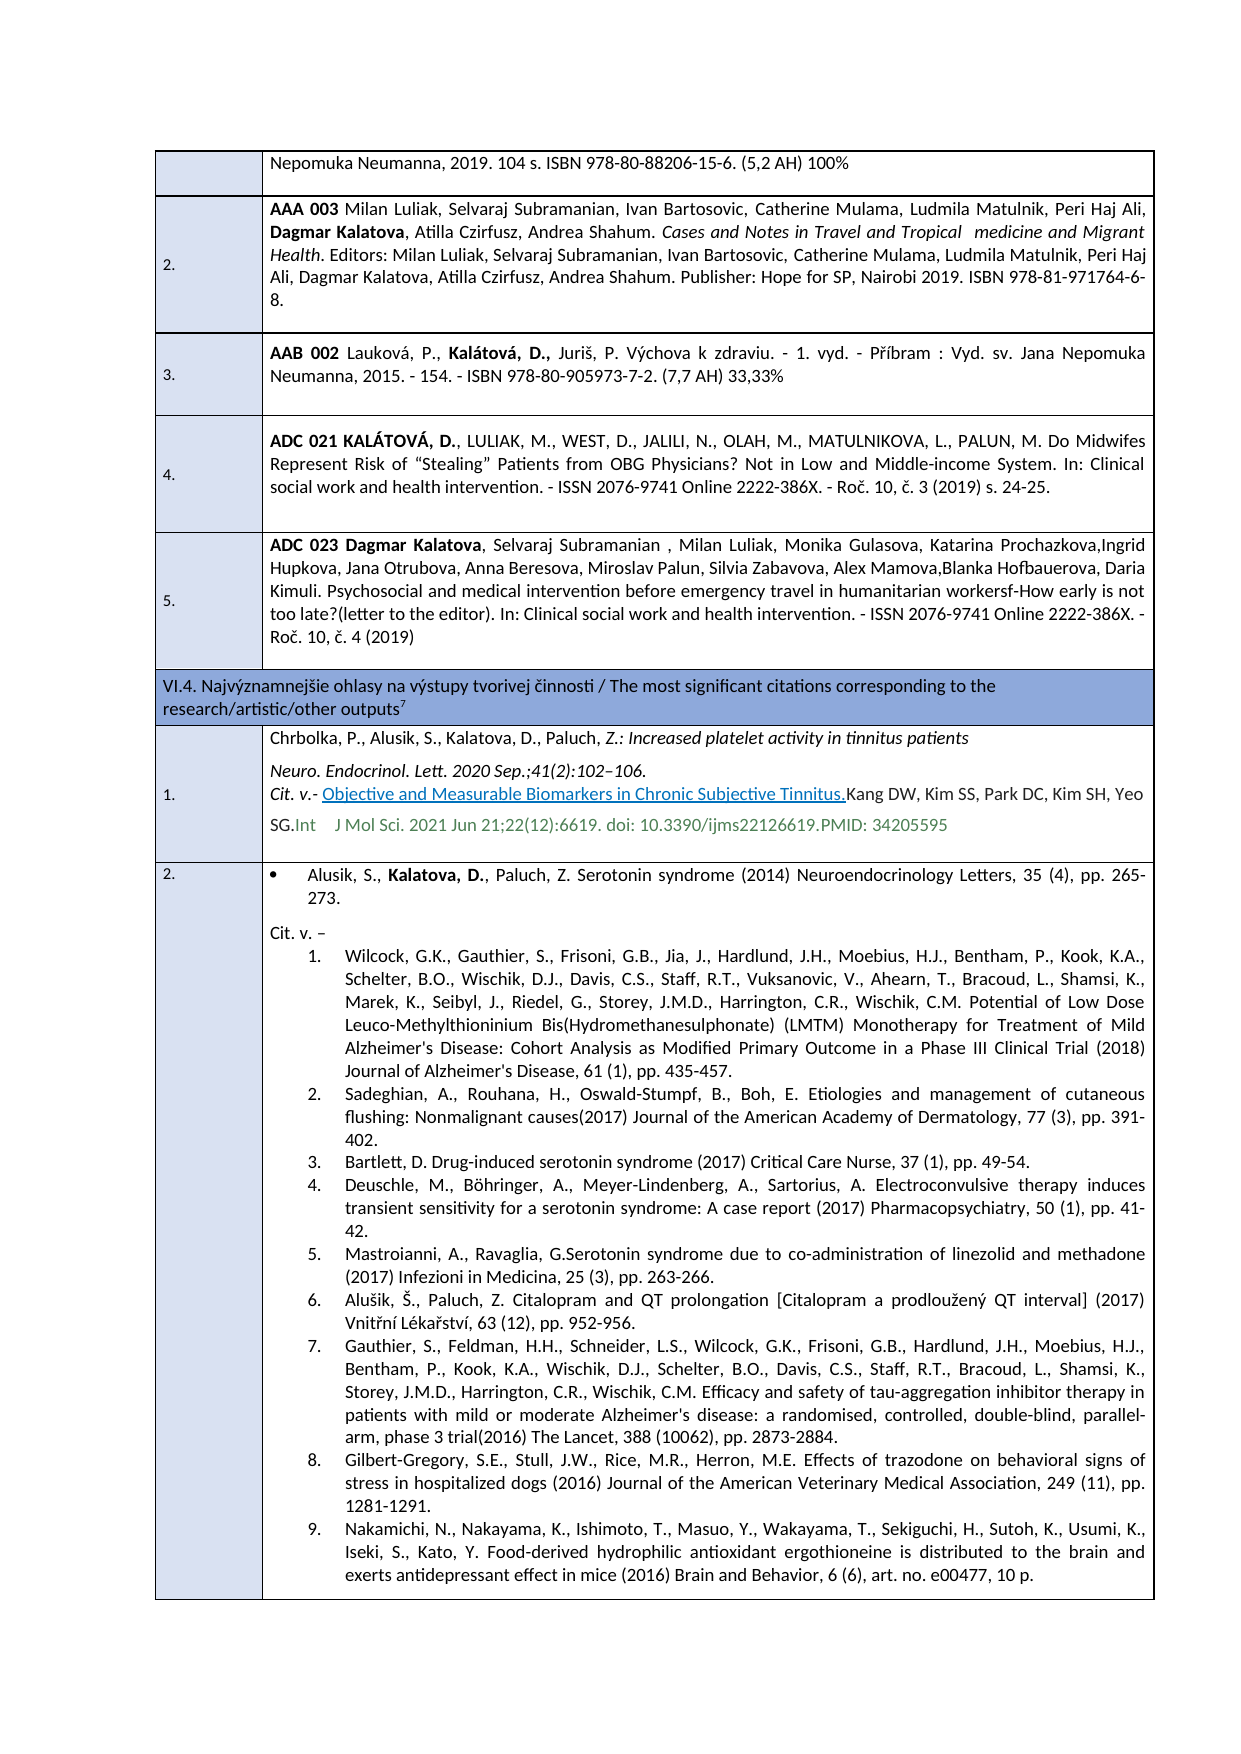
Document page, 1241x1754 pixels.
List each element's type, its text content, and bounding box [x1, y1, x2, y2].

table_cell ADC 023 Dagmar Kalatova, Selvaraj Subramanian , Milan Luliak, Monika Gulasova, Katarina Prochazkova,Ingrid Hupkova, Jana Otrubova, Anna Beresova, Miroslav Palun, Silvia Zabavova, Alex Mamova,Blanka Hofbauerova, Daria Kimuli. Psychosocial and medical intervention before emergency travel in humanitarian workersf-How early is not too late?(letter to the editor). In: Clinical social work and health intervention. - ISSN 2076-9741 Online 2222-386X. - Roč. 10, č. 4 (2019) [263, 533, 1153, 668]
table_cell 1. [156, 726, 262, 862]
table_cell AAB 002 Lauková, P., Kalátová, D., Juriš, P. Výchova k zdraviu. - 1. vyd. - Příbram : Vyd. sv. Jana Nepomuka Neumanna, 2015. - 154. - ISBN 978-80-905973-7-2. (7,7 AH) 33,33% [263, 334, 1153, 415]
table_cell ADC 021 KALÁTOVÁ, D., LULIAK, M., WEST, D., JALILI, N., OLAH, M., MATULNIKOVA, L., PALUN, M. Do Midwifes Represent Risk of “Stealing” Patients from OBG Physicians? Not in Low and Middle-income System. In: Clinical social work and health intervention. - ISSN 2076-9741 Online 2222-386X. - Roč. 10, č. 3 (2019) s. 24-25. [263, 416, 1153, 532]
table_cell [263, 152, 1153, 195]
table_cell Chrbolka, P., Alusik, S., Kalatova, D., Paluch, Z.: Increased platelet activity in tinnitus patients Neuro. Endocrinol. Lett. 2020 Sep.;41(2):102–106. Cit. v.- Objective and Measurable Biomarkers in Chronic Subjective Tinnitus.Kang DW, Kim SS, Park DC, Kim SH, Yeo SG.Int J Mol Sci. 2021 Jun 21;22(12):6619. doi: 10.3390/ijms22126619.PMID: 34205595 [263, 726, 1153, 862]
table_cell AAA 003 Milan Luliak, Selvaraj Subramanian, Ivan Bartosovic, Catherine Mulama, Ludmila Matulnik, Peri Haj Ali, Dagmar Kalatova, Atilla Czirfusz, Andrea Shahum. Cases and Notes in Travel and Tropical medicine and Migrant Health. Editors: Milan Luliak, Selvaraj Subramanian, Ivan Bartosovic, Catherine Mulama, Ludmila Matulnik, Peri Haj Ali, Dagmar Kalatova, Atilla Czirfusz, Andrea Shahum. Publisher: Hope for SP, Nairobi 2019. ISBN 978-81-971764-6-8. [263, 197, 1153, 332]
table_cell 2. [156, 863, 262, 1599]
table_cell 4. [156, 416, 262, 532]
table_cell 5. [156, 533, 262, 668]
table_cell 2. [156, 197, 262, 332]
table_cell 1. [156, 152, 262, 195]
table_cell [263, 863, 1153, 1599]
table_cell VI.4. Najvýznamnejšie ohlasy na výstupy tvorivej činnosti / The most significant citations corresponding to the research/artistic/other outputs7 [156, 670, 1153, 725]
table_cell 3. [156, 334, 262, 415]
